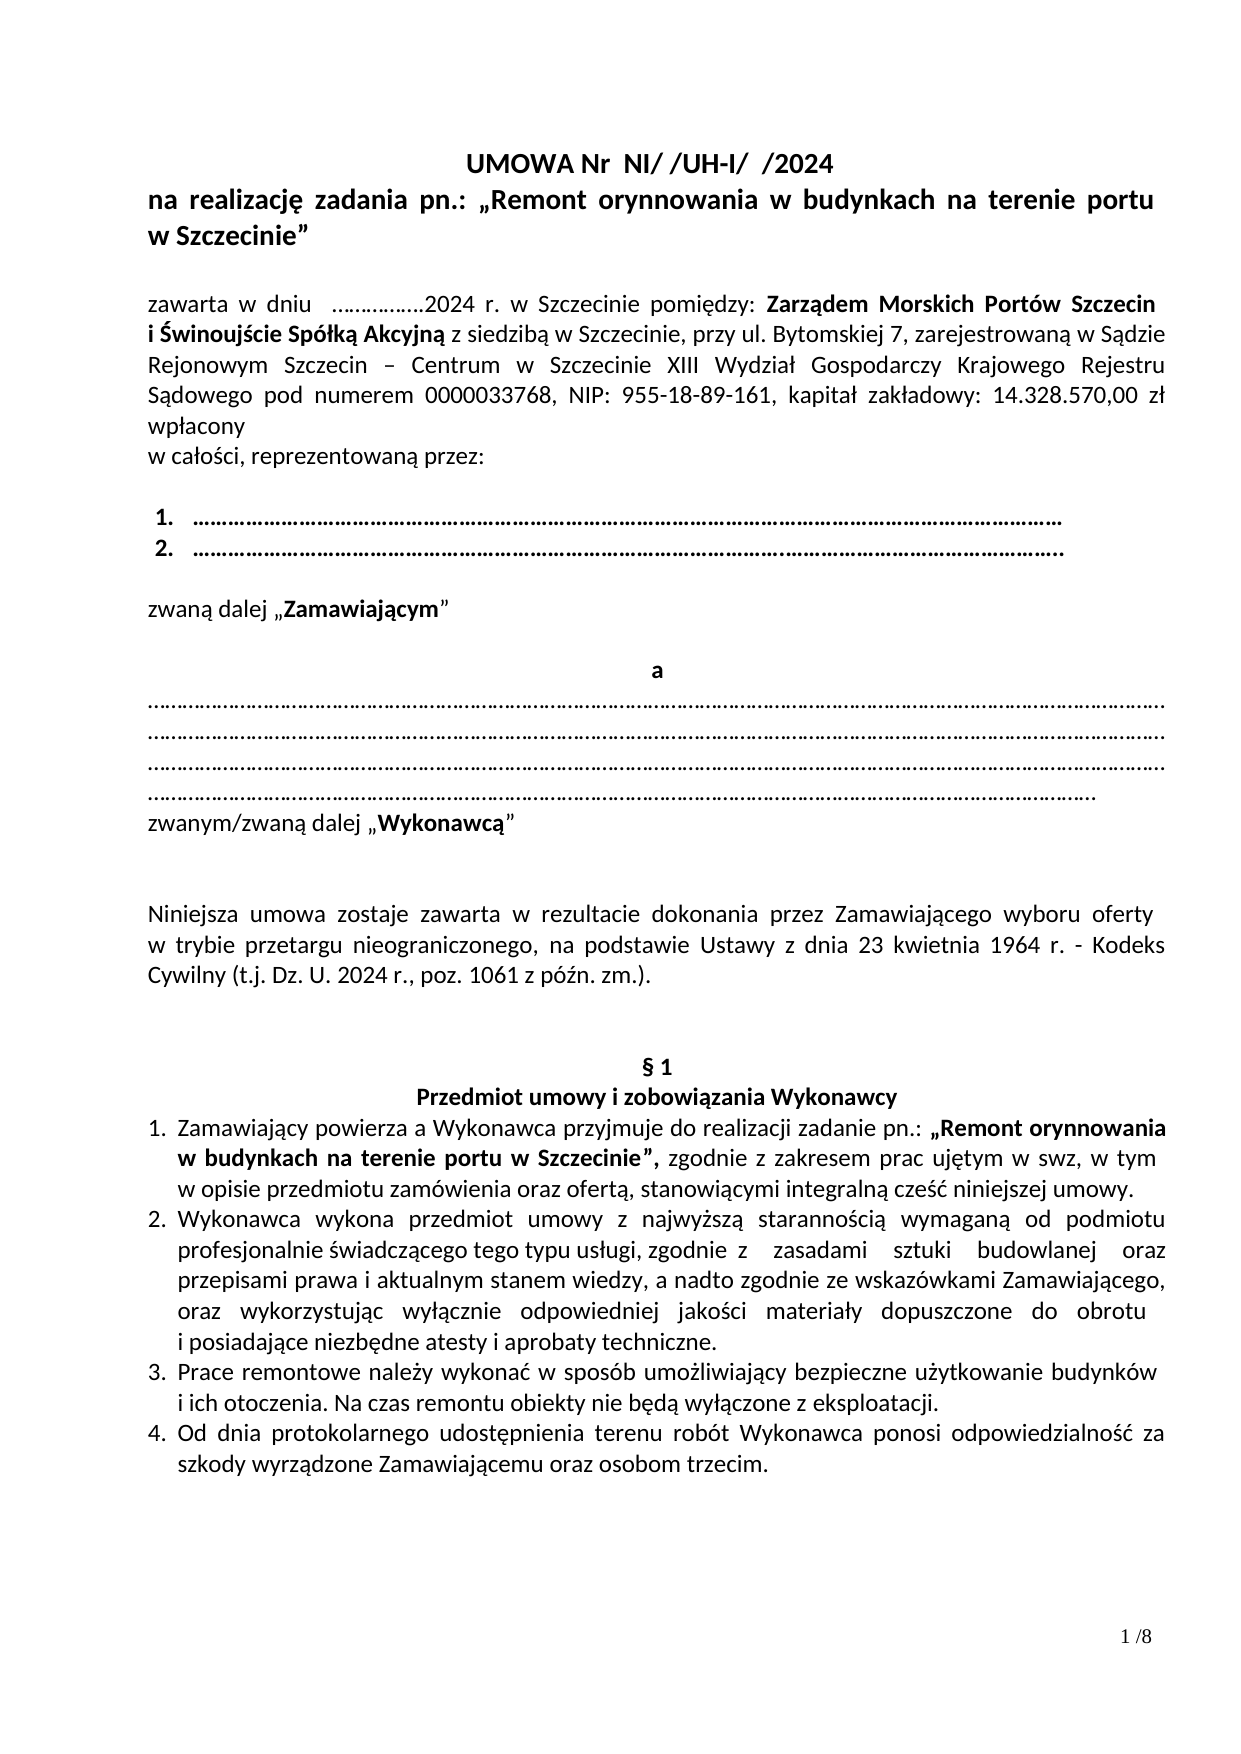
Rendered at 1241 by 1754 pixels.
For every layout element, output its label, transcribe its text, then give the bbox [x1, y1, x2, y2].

text zwanym/zwaną dalej „Wykonawcą” [148, 807, 1167, 837]
list ……………………………………………………………………………………….……………………………………….. [154, 532, 1167, 563]
text zawarta w dniu …………….2024 r. w Szczecinie pomiędzy: Zarządem Morskich Portów Szczecin i Świnoujście Spółką Akcyjną z siedzibą w Szczecinie, przy ul. Bytomskiej 7, zarejestrowaną w Sądzie Rejonowym Szczecin – Centrum w Szczecinie XIII Wydział Gospodarczy Krajowego Rejestru Sądowego pod numerem 0000033768, NIP: 955-18-89-161, kapitał zakładowy: 14.328.570,00 zł wpłacony w całości, reprezentowaną przez: [148, 288, 1167, 471]
list Od dnia protokolarnego udostępnienia terenu robót Wykonawca ponosi odpowiedzialność za szkody wyrządzone Zamawiającemu oraz osobom trzecim. [148, 1417, 1166, 1478]
text ………………………………………………………………………………………………………………………………………………………………………………………………………………………………………………………………………………………………………………………………………………………………………………………………………………………………………………………………………………………………………………………………………………………………………………………………………………………………………… [148, 685, 1167, 807]
text Przedmiot umowy i zobowiązania Wykonawcy [148, 1081, 1167, 1112]
text zwaną dalej „Zamawiającym” [148, 593, 1167, 624]
text § 1 [148, 1051, 1167, 1081]
list Zamawiający powierza a Wykonawca przyjmuje do realizacji zadanie pn.: „Remont orynnowania w budynkach na terenie portu w Szczecinie”, zgodnie z zakresem prac ujętym w swz, w tym w opisie przedmiotu zamówienia oraz ofertą, stanowiącymi integralną cześć niniejszej umowy. [148, 1112, 1167, 1203]
text na realizację zadania pn.: „Remont orynnowania w budynkach na terenie portu w Szczecinie” [148, 181, 1167, 252]
list ………………………………………………………………………………………………………………………………… [154, 502, 1167, 532]
list Prace remontowe należy wykonać w sposób umożliwiający bezpieczne użytkowanie budynków i ich otoczenia. Na czas remontu obiekty nie będą wyłączone z eksploatacji. [148, 1356, 1167, 1417]
text UMOWA Nr NI/ /UH-I/ /2024 [148, 145, 1152, 181]
text Niniejsza umowa zostaje zawarta w rezultacie dokonania przez Zamawiającego wyboru oferty w trybie przetargu nieograniczonego, na podstawie Ustawy z dnia 23 kwietnia 1964 r. - Kodeks Cywilny (t.j. Dz. U. 2024 r., poz. 1061 z późn. zm.). [148, 898, 1167, 990]
list Wykonawca wykona przedmiot umowy z najwyższą starannością wymaganą od podmiotu profesjonalnie świadczącego tego typu usługi, zgodnie z zasadami sztuki budowlanej oraz przepisami prawa i aktualnym stanem wiedzy, a nadto zgodnie ze wskazówkami Zamawiającego, oraz wykorzystując wyłącznie odpowiedniej jakości materiały dopuszczone do obrotu i posiadające niezbędne atesty i aprobaty techniczne. [148, 1203, 1167, 1356]
text a [148, 654, 1167, 685]
